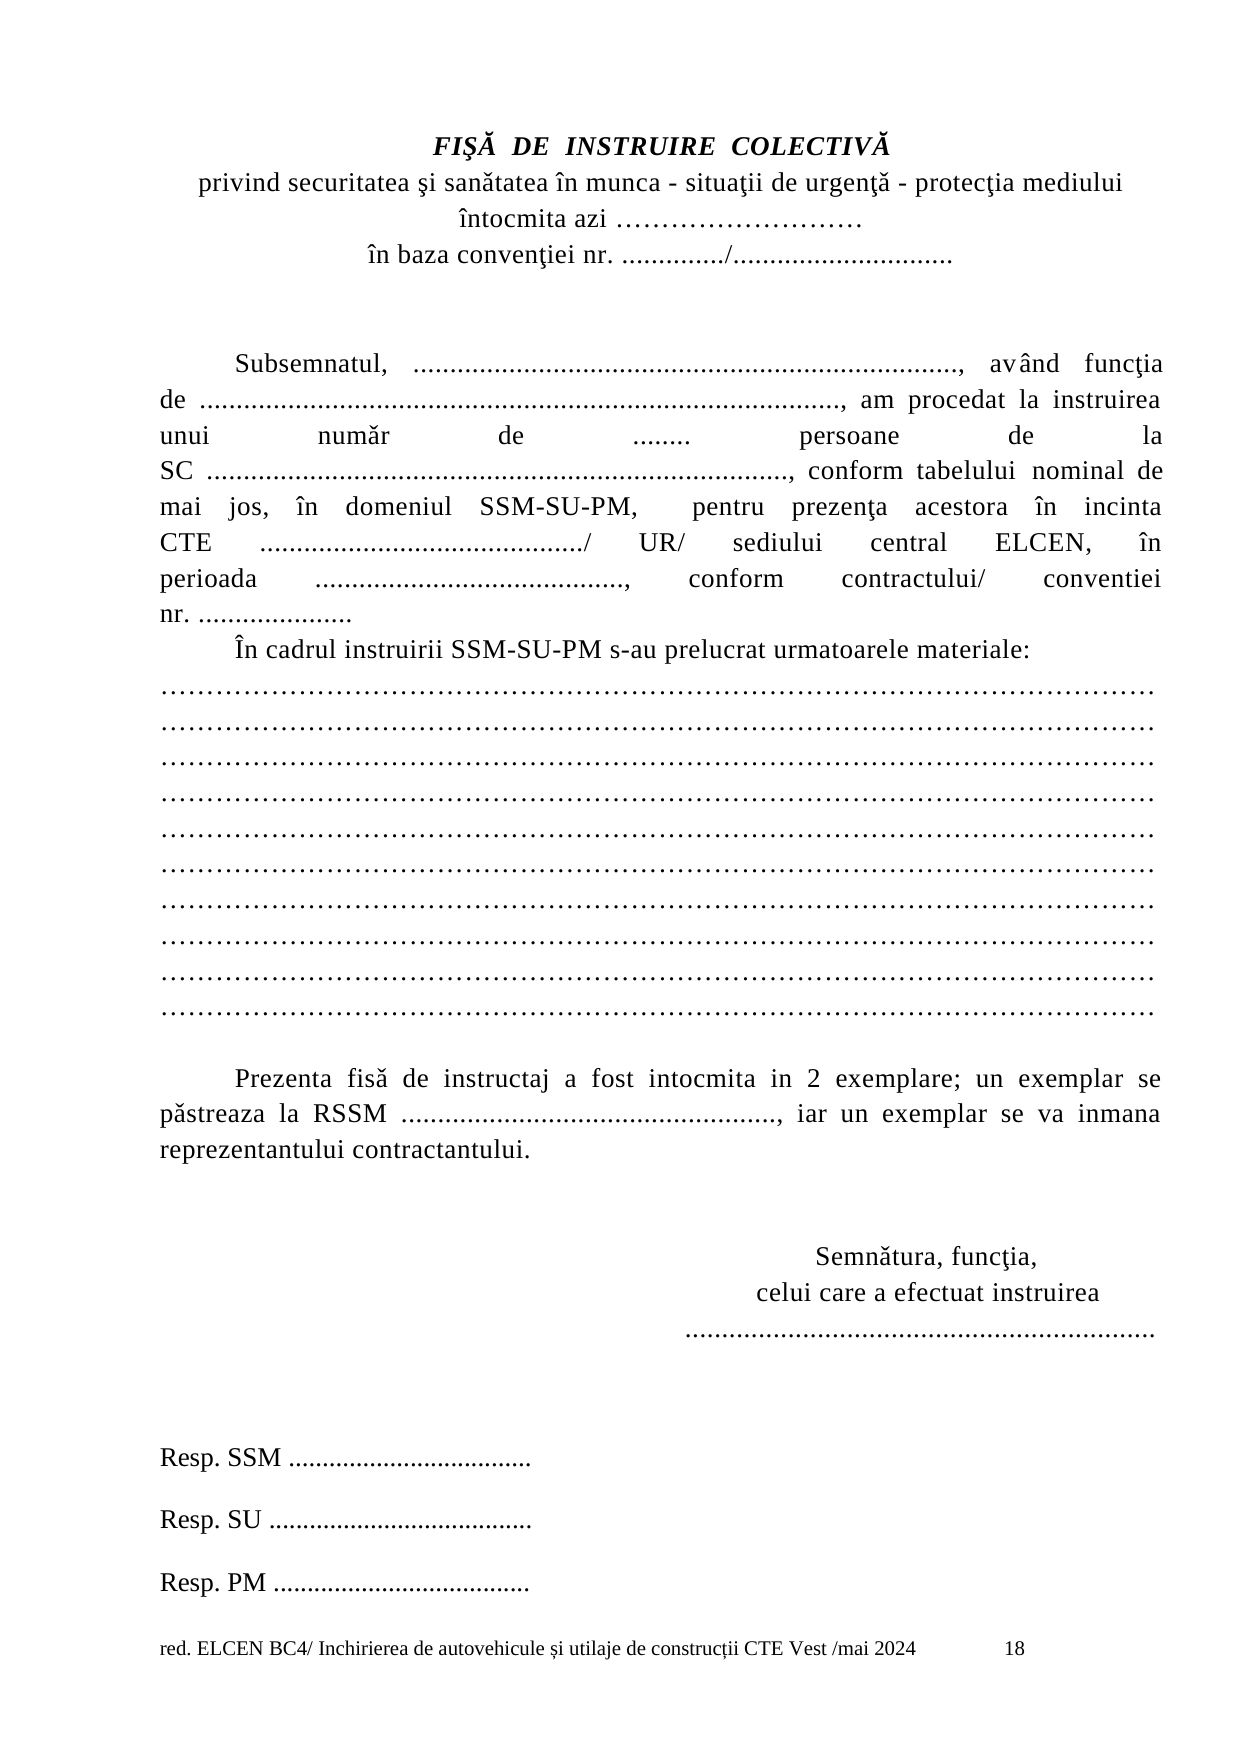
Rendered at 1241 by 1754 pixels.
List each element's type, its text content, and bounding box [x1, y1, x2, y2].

text ................................................................ [684, 1312, 1163, 1343]
text În cadrul instruirii SSM-SU-PM s-au prelucrat urmatoarele materiale: [159, 633, 1163, 664]
text FIŞĂ DE INSTRUIRE COLECTIVĂ [159, 131, 1163, 162]
text celui care a efectuat instruirea [159, 1276, 1163, 1307]
text privind securitatea şi sanǎtatea în munca - situaţii de urgenţǎ - protecţia mediului [159, 166, 1163, 197]
text Semnǎtura, funcţia, [159, 1241, 1163, 1272]
text Prezenta fisǎ de instructaj a fost intocmita in 2 exemplare; un exemplar se pǎstreaza la RSSM ..................................................., iar un exemplar se va inmana reprezentantului contractantului. [159, 1062, 1163, 1164]
text Resp. SSM .................................... [159, 1441, 1163, 1472]
text întocmita azi ……………………… [159, 202, 1163, 233]
text Resp. PM ...................................... [159, 1566, 1163, 1597]
text ……………………………………………………………………………………………………………………………………………………………………………………………………………………………………………………………………………………………………………………………………………………………………………………………………………………………………………………………………………………………………………………………………………………………………………………………………………………………………………………………………………………………………………………………………………………………………………………………………………………………………………………………………………………………………………………………………………………………………………………………… [159, 669, 1163, 1022]
text Resp. SU ....................................... [159, 1503, 1163, 1534]
text Subsemnatul, .........................................................................., având funcţia de ......................................................................................., am procedat la instruirea unui numǎr de ........ persoane de la SC ..............................................................................., conform tabelului nominal de mai jos, în domeniul SSM-SU-PM, pentru prezenţa acestora în incinta CTE ............................................/ UR/ sediului central ELCEN, în perioada .........................................., conform contractului/ conventiei nr. ..................... [159, 347, 1163, 628]
text în baza convenţiei nr. ............../.............................. [159, 238, 1163, 269]
